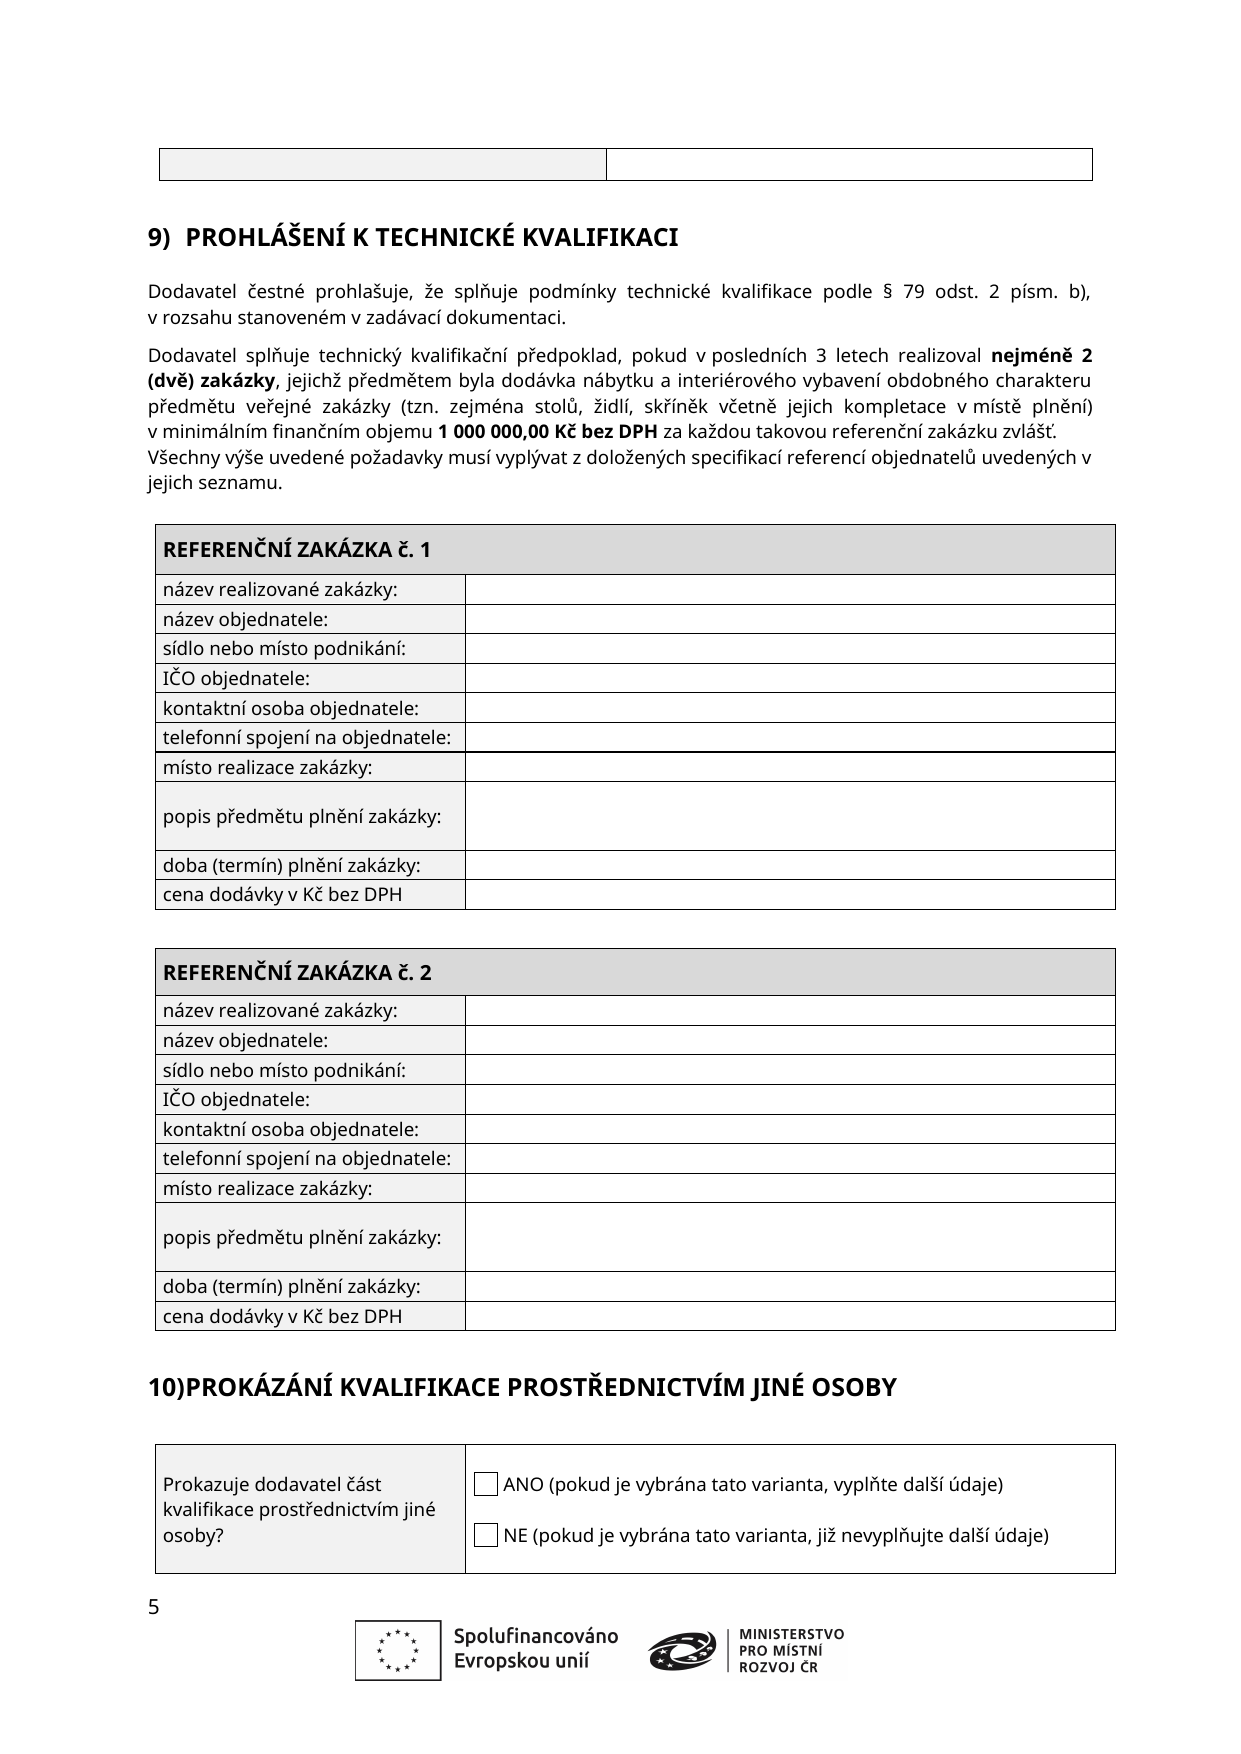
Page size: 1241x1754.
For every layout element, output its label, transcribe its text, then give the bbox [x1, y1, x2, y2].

table_cell telefonní spojení na objednatele: [156, 1144, 465, 1173]
picture [355, 1620, 848, 1681]
table_cell popis předmětu plnění zakázky: [156, 782, 465, 850]
table_header Prokazuje dodavatel část kvalifikace prostřednictvím jiné osoby? [156, 1445, 465, 1573]
table_cell [466, 1085, 1115, 1113]
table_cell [607, 149, 1092, 180]
table_cell IČO objednatele: [156, 1085, 465, 1113]
table_cell kontaktní osoba objednatele: [156, 1115, 465, 1143]
table_cell sídlo nebo místo podnikání: [156, 634, 465, 663]
table_cell popis předmětu plnění zakázky: [156, 1203, 465, 1271]
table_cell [160, 149, 606, 180]
table_cell [466, 634, 1115, 663]
table_cell [466, 782, 1115, 850]
text Dodavatel čestné prohlašuje, že splňuje podmínky technické kvalifikace podle § 79 odst. 2 písm. b), v rozsahu stanoveném v zadávací dokumentaci. [148, 232, 1093, 329]
table_cell [466, 1055, 1115, 1084]
table_cell [466, 1174, 1115, 1202]
table_cell [466, 1115, 1115, 1143]
text Dodavatel splňuje technický kvalifikační předpoklad, pokud v posledních 3 letech realizoval nejméně 2 (dvě) zakázky, jejichž předmětem byla dodávka nábytku a interiérového vybavení obdobného charakteru předmětu veřejné zakázky (tzn. zejména stolů, židlí, skříněk včetně jejich kompletace v místě plnění) v minimálním finančním objemu 1 000 000,00 Kč bez DPH za každou takovou referenční zakázku zvlášť. [148, 342, 1093, 444]
text Všechny výše uvedené požadavky musí vyplývat z doložených specifikací referencí objednatelů uvedených v jejich seznamu. [148, 444, 1093, 495]
table_cell kontaktní osoba objednatele: [156, 693, 465, 722]
table_cell [466, 996, 1115, 1025]
table_cell [466, 605, 1115, 633]
table_cell sídlo nebo místo podnikání: [156, 1055, 465, 1084]
table_header REFERENČNÍ ZAKÁZKA č. 2 [156, 949, 1115, 995]
table_cell doba (termín) plnění zakázky: [156, 851, 465, 879]
table_cell [466, 1272, 1115, 1301]
table_cell cena dodávky v Kč bez DPH [156, 1302, 465, 1330]
table_cell cena dodávky v Kč bez DPH [156, 880, 465, 909]
table_cell [466, 723, 1115, 751]
table_cell telefonní spojení na objednatele: [156, 723, 465, 751]
table_cell místo realizace zakázky: [156, 1174, 465, 1202]
table_header ANO (pokud je vybrána tato varianta, vyplňte další údaje) NE (pokud je vybrána tato varianta, již nevyplňujte další údaje) [466, 1445, 1115, 1573]
table_cell název realizované zakázky: [156, 996, 465, 1025]
table_cell název realizované zakázky: [156, 575, 465, 603]
subtitle PROHLÁŠENÍ K TECHNICKÉ KVALIFIKACI [148, 219, 679, 253]
table_cell [466, 1302, 1115, 1330]
table_cell název objednatele: [156, 605, 465, 633]
table_cell místo realizace zakázky: [156, 753, 465, 781]
table_cell [466, 1203, 1115, 1271]
table_cell [466, 851, 1115, 879]
table_cell [466, 1026, 1115, 1054]
table_cell doba (termín) plnění zakázky: [156, 1272, 465, 1301]
table_cell [466, 664, 1115, 692]
subtitle PROKÁZÁNÍ KVALIFIKACE PROSTŘEDNICTVÍM JINÉ OSOBY [148, 1369, 898, 1403]
table_cell [466, 575, 1115, 603]
table_cell [466, 693, 1115, 722]
table_cell [466, 880, 1115, 909]
table_cell [466, 753, 1115, 781]
table_cell IČO objednatele: [156, 664, 465, 692]
table_header REFERENČNÍ ZAKÁZKA č. 1 [156, 525, 1115, 574]
table_cell [466, 1144, 1115, 1173]
table_cell název objednatele: [156, 1026, 465, 1054]
